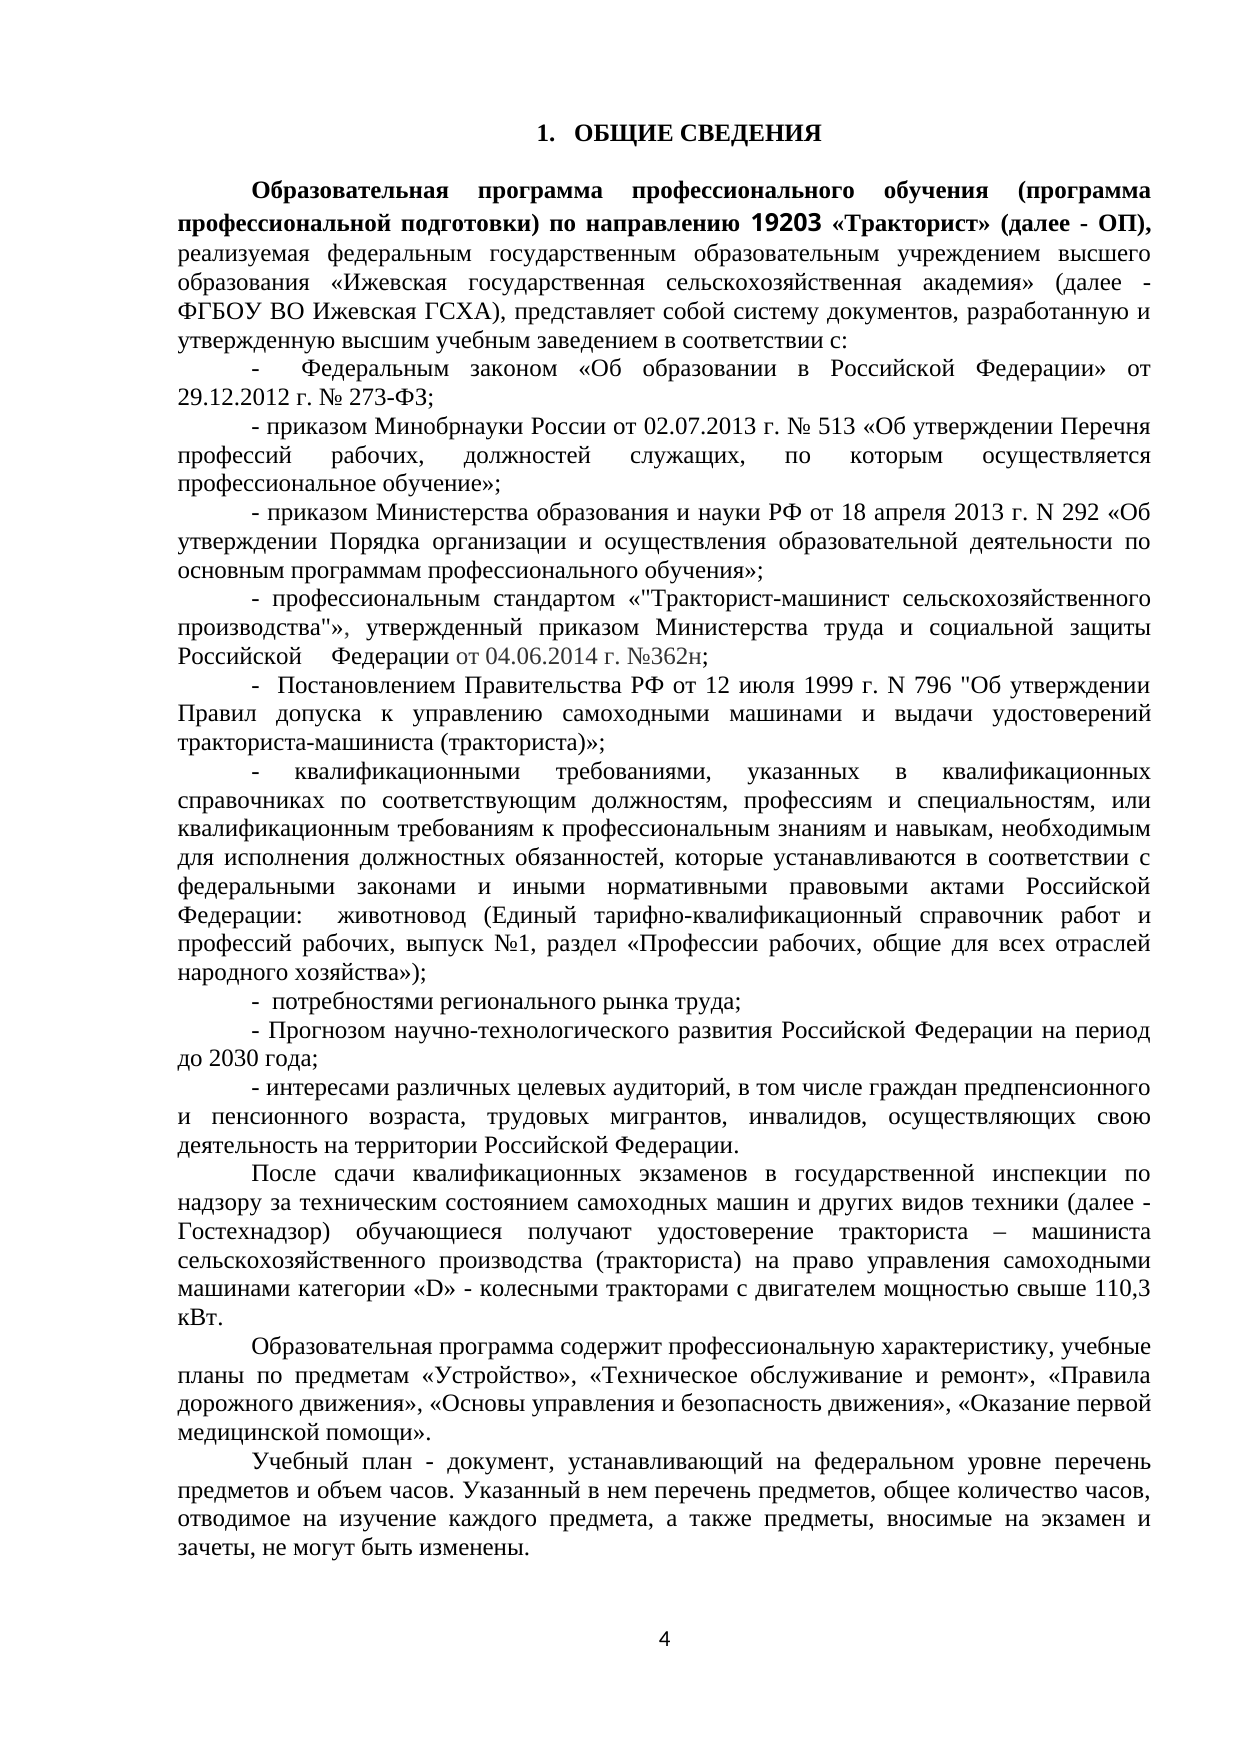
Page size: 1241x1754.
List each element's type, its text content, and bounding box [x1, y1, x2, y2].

text - Федеральным законом «Об образовании в Российской Федерации» от 29.12.2012 г. № 273-ФЗ; [177, 353, 1152, 411]
text - интересами различных целевых аудиторий, в том числе граждан предпенсионного и пенсионного возраста, трудовых мигрантов, инвалидов, осуществляющих свою деятельность на территории Российской Федерации. [177, 1072, 1152, 1158]
text - профессиональным стандартом «"Тракторист-машинист сельскохозяйственного производства"», утвержденный приказом Министерства труда и социальной защиты Российской Федерации от 04.06.2014 г. №362н; [177, 583, 1152, 670]
text - приказом Министерства образования и науки РФ от 18 апреля 2013 г. N 292 «Об утверждении Порядка организации и осуществления образовательной деятельности по основным программам профессионального обучения»; [177, 497, 1152, 583]
text Учебный план - документ, устанавливающий на федеральном уровне перечень предметов и объем часов. Указанный в нем перечень предметов, общее количество часов, отводимое на изучение каждого предмета, а также предметы, вносимые на экзамен и зачеты, не могут быть изменены. [177, 1446, 1152, 1561]
text - потребностями регионального рынка труда; [177, 986, 1152, 1015]
text - Прогнозом научно-технологического развития Российской Федерации на период до 2030 года; [177, 1015, 1152, 1072]
list ОБЩИЕ СВЕДЕНИЯ [207, 118, 1152, 147]
text - Постановлением Правительства РФ от 12 июля 1999 г. N 796 "Об утверждении Правил допуска к управлению самоходными машинами и выдачи удостоверений тракториста-машиниста (тракториста)»; [177, 670, 1152, 756]
text - квалификационными требованиями, указанных в квалификационных справочниках по соответствующим должностям, профессиям и специальностям, или квалификационным требованиям к профессиональным знаниям и навыкам, необходимым для исполнения должностных обязанностей, которые устанавливаются в соответствии с федеральными законами и иными нормативными правовыми актами Российской Федерации: животновод (Единый тарифно-квалификационный справочник работ и профессий рабочих, выпуск №1, раздел «Профессии рабочих, общие для всех отраслей народного хозяйства»); [177, 756, 1152, 986]
text - приказом Минобрнауки России от 02.07.2013 г. № 513 «Об утверждении Перечня профессий рабочих, должностей служащих, по которым осуществляется профессиональное обучение»; [177, 411, 1152, 497]
text Образовательная программа содержит профессиональную характеристику, учебные планы по предметам «Устройство», «Техническое обслуживание и ремонт», «Правила дорожного движения», «Основы управления и безопасность движения», «Оказание первой медицинской помощи». [177, 1331, 1152, 1446]
text После сдачи квалификационных экзаменов в государственной инспекции по надзору за техническим состоянием самоходных машин и других видов техники (далее - Гостехнадзор) обучающиеся получают удостоверение тракториста – машиниста сельскохозяйственного производства (тракториста) на право управления самоходными машинами категории «D» - колесными тракторами с двигателем мощностью свыше 110,3 кВт. [177, 1158, 1152, 1331]
text Образовательная программа профессионального обучения (программа профессиональной подготовки) по направлению 19203 «Тракторист» (далее - ОП), реализуемая федеральным государственным образовательным учреждением высшего образования «Ижевская государственная сельскохозяйственная академия» (далее - ФГБОУ ВО Ижевская ГСХА), представляет собой систему документов, разработанную и утвержденную высшим учебным заведением в соответствии с: [177, 176, 1152, 353]
